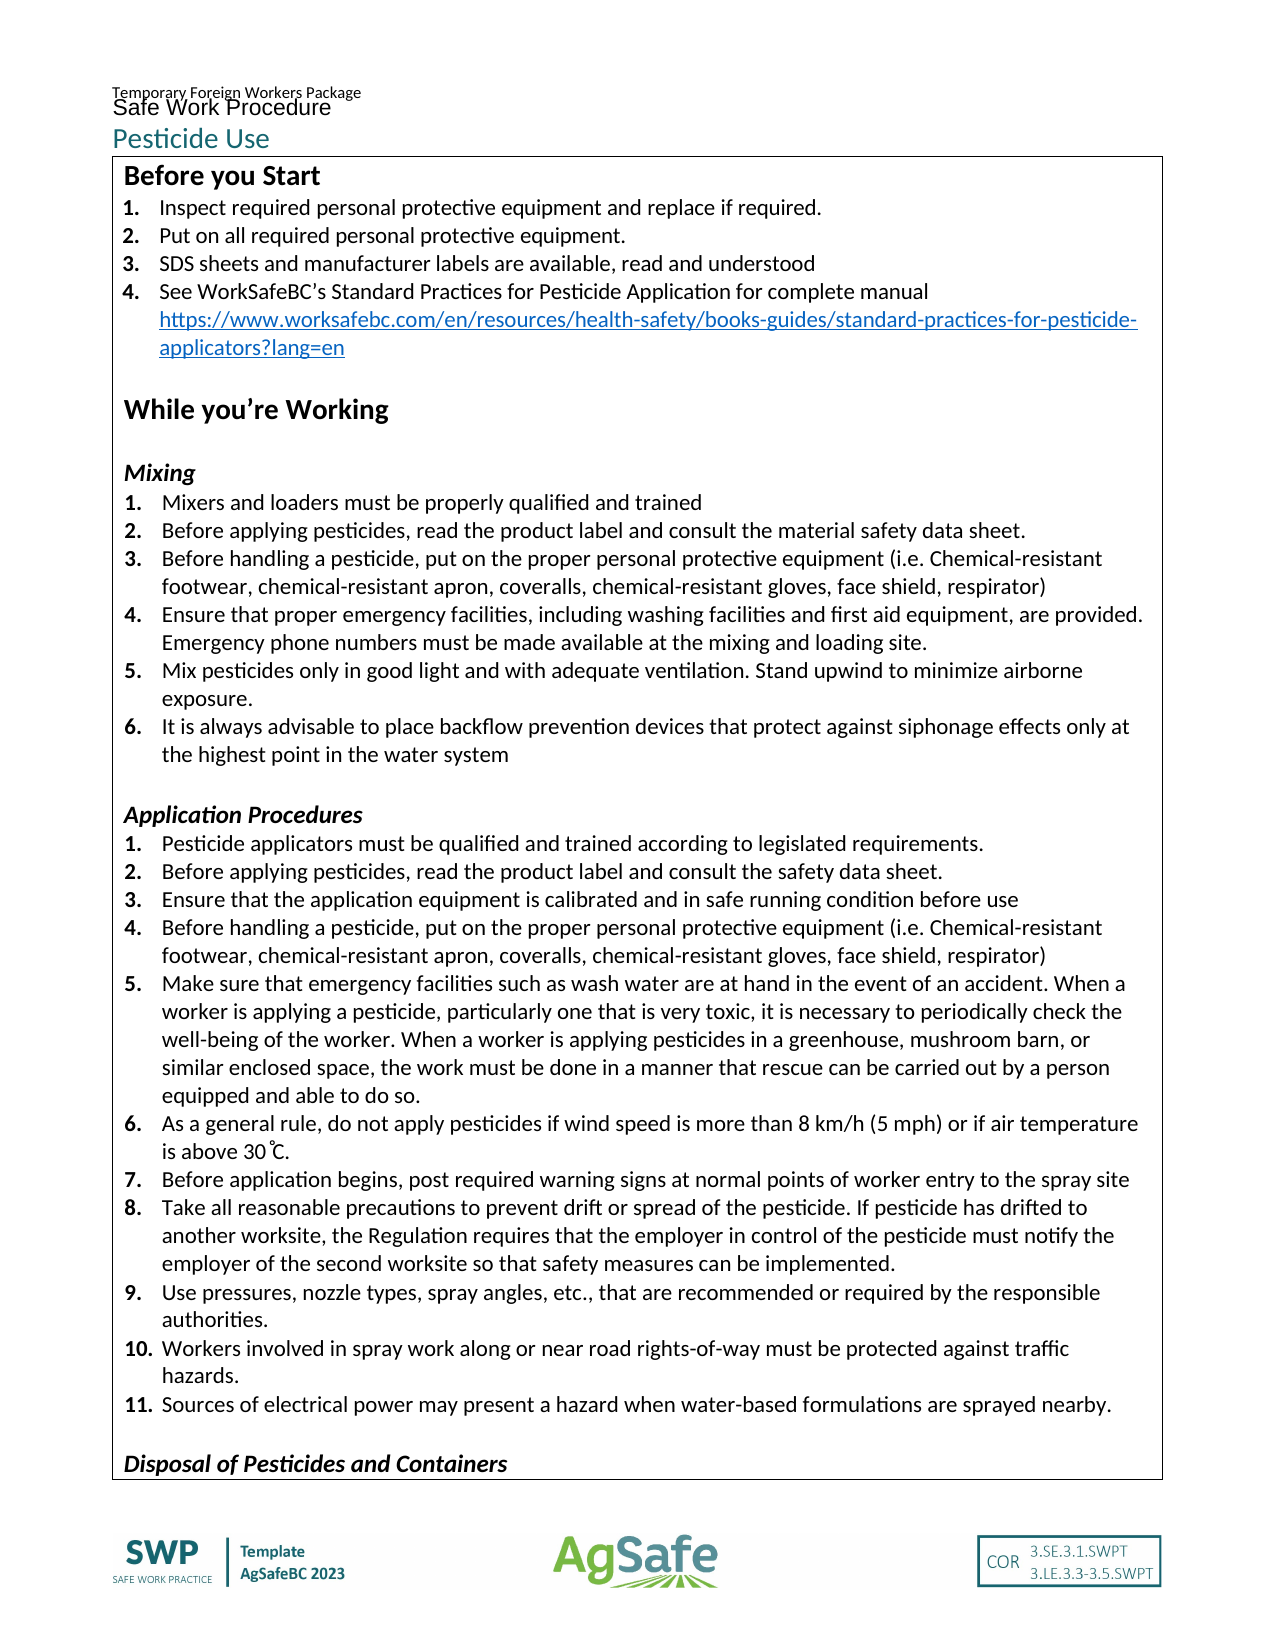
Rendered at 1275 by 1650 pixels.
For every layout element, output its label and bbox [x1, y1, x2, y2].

table_cell [113, 157, 1162, 1479]
picture [112, 1533, 1162, 1590]
